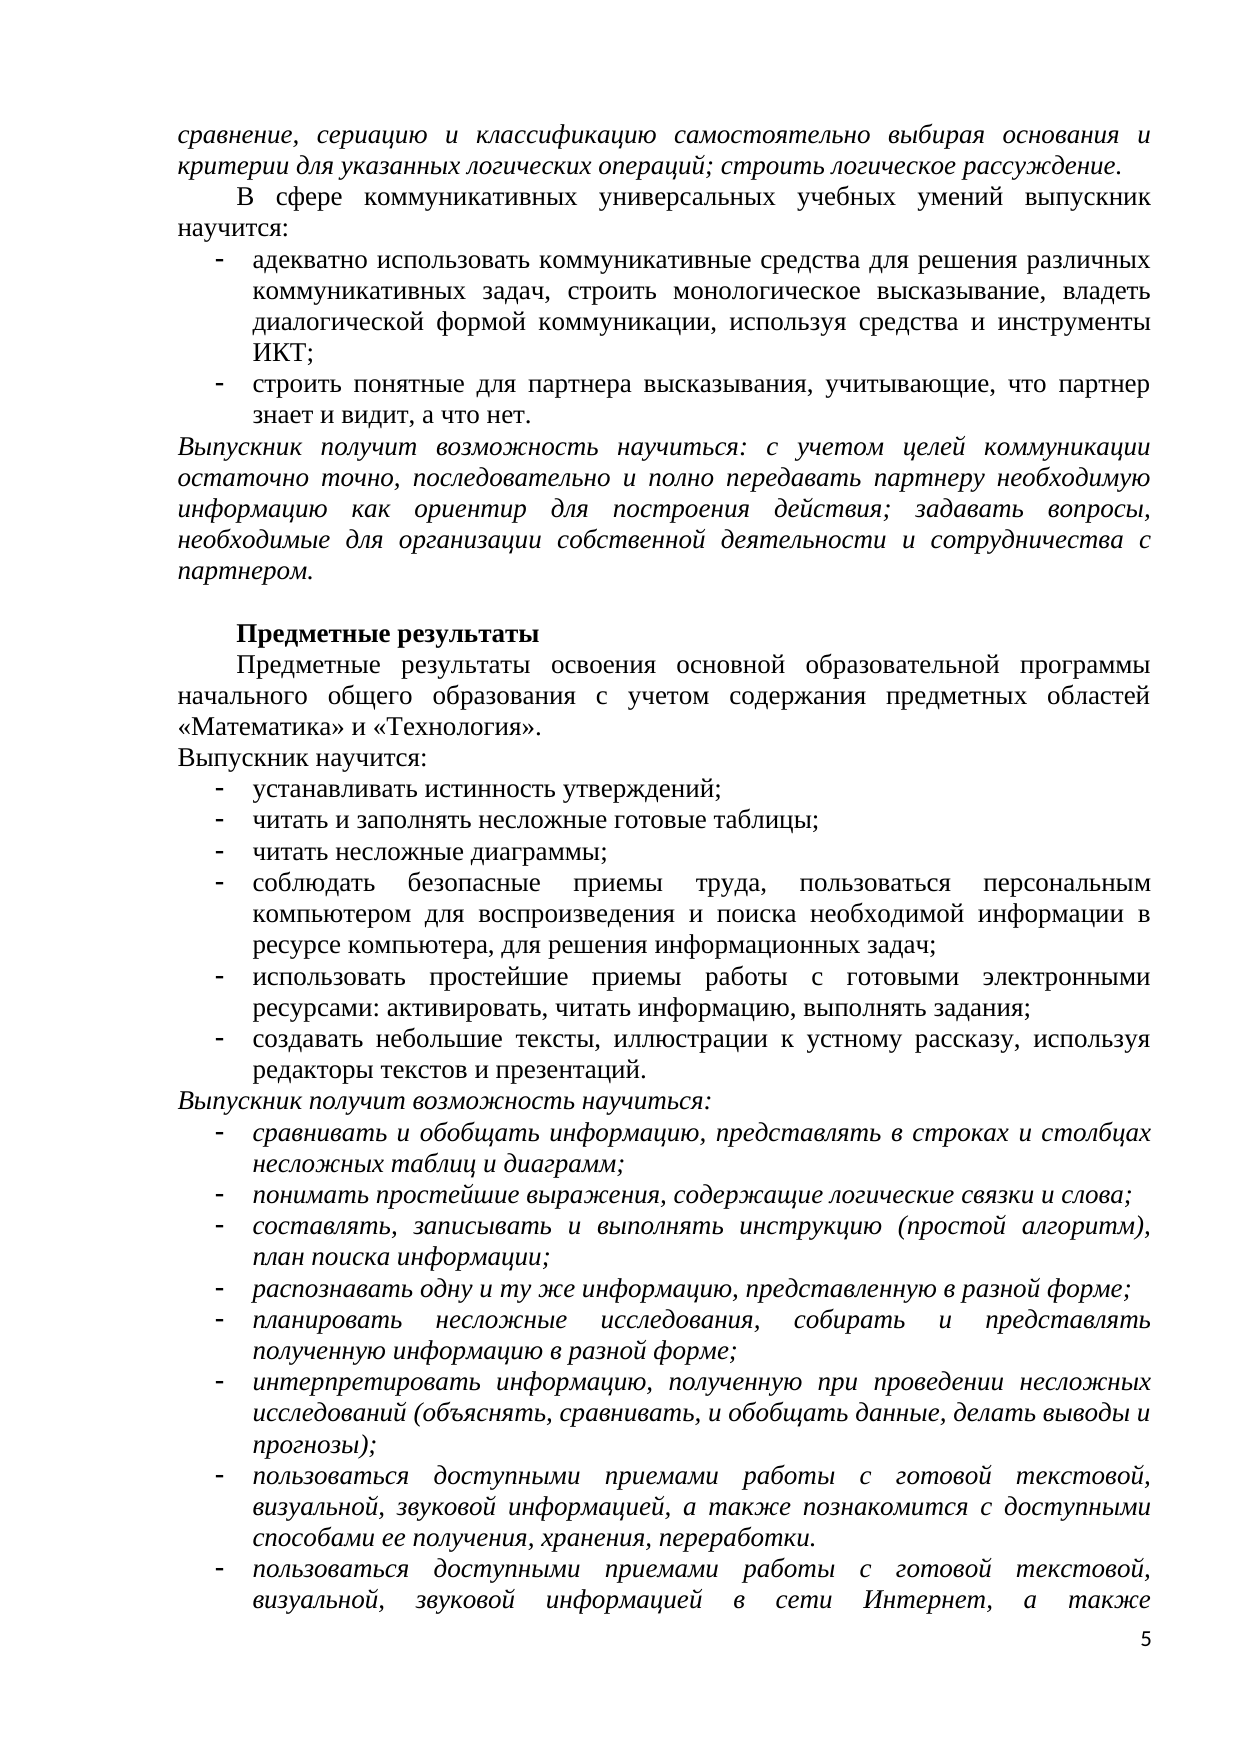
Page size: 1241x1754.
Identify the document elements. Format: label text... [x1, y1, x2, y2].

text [177, 118, 1152, 180]
text Выпускник научится: [177, 741, 1152, 772]
text Предметные результаты [177, 617, 1152, 648]
list адекватно использовать коммуникативные средства для решения различных коммуникативных задач, строить монологическое высказывание, владеть диалогической формой коммуникации, используя средства и инструменты ИКТ; [215, 243, 1152, 367]
text Выпускник получит возможность научиться: [177, 1084, 1152, 1116]
list пользоваться доступными приемами работы с готовой текстовой, визуальной, звуковой информацией, а также познакомится с доступными способами ее получения, хранения, переработки. [215, 1459, 1152, 1552]
list соблюдать безопасные приемы труда, пользоваться персональным компьютером для воспроизведения и поиска необходимой информации в ресурсе компьютера, для решения информационных задач; [215, 866, 1152, 960]
list использовать простейшие приемы работы с готовыми электронными ресурсами: активировать, читать информацию, выполнять задания; [215, 960, 1152, 1022]
text В сфере коммуникативных универсальных учебных умений выпускник научится: [177, 180, 1152, 243]
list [215, 1552, 1152, 1615]
list читать и заполнять несложные готовые таблицы; [215, 804, 1152, 835]
list составлять, записывать и выполнять инструкцию (простой алгоритм), план поиска информации; [215, 1209, 1152, 1272]
text Выпускник получит возможность научиться: с учетом целей коммуникации остаточно точно, последовательно и полно передавать партнеру необходимую информацию как ориентир для построения действия; задавать вопросы, необходимые для организации собственной деятельности и сотрудничества с партнером. [177, 430, 1152, 586]
list понимать простейшие выражения, содержащие логические связки и слова; [215, 1178, 1152, 1209]
list создавать небольшие тексты, иллюстрации к устному рассказу, используя редакторы текстов и презентаций. [215, 1022, 1152, 1084]
list сравнивать и обобщать информацию, представлять в строках и столбцах несложных таблиц и диаграмм; [215, 1116, 1152, 1178]
list строить понятные для партнера высказывания, учитывающие, что партнер знает и видит, а что нет. [215, 367, 1152, 430]
text Предметные результаты освоения основной образовательной программы начального общего образования с учетом содержания предметных областей «Математика» и «Технология». [177, 648, 1152, 741]
list устанавливать истинность утверждений; [215, 772, 1152, 804]
list планировать несложные исследования, собирать и представлять полученную информацию в разной форме; [215, 1303, 1152, 1365]
list читать несложные диаграммы; [215, 835, 1152, 866]
list интерпретировать информацию, полученную при проведении несложных исследований (объяснять, сравнивать, и обобщать данные, делать выводы и прогнозы); [215, 1365, 1152, 1459]
list распознавать одну и ту же информацию, представленную в разной форме; [215, 1272, 1152, 1303]
